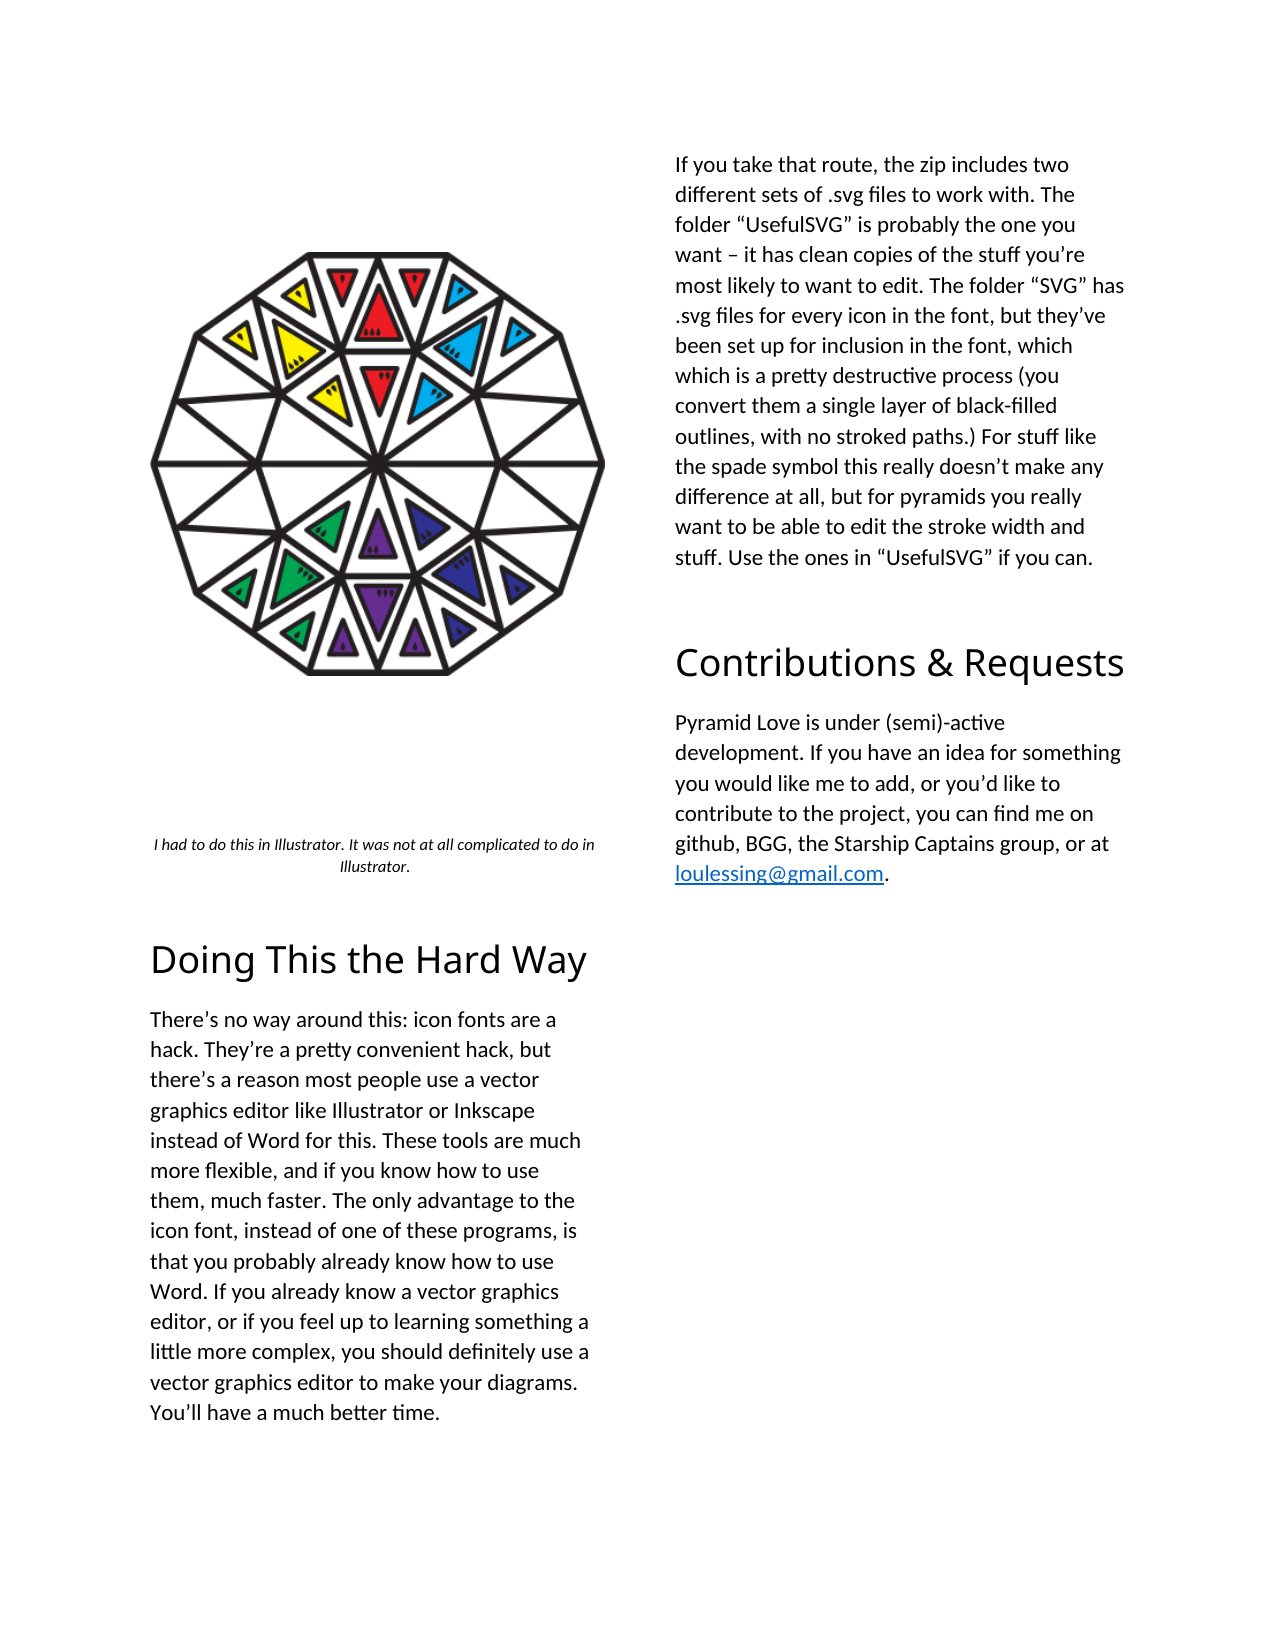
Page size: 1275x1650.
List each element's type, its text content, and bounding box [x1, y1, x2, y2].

text If you take that route, the zip includes two different sets of .svg files to work with. The folder “UsefulSVG” is probably the one you want – it has clean copies of the stuff you’re most likely to want to edit. The folder “SVG” has .svg files for every icon in the font, but they’ve been set up for inclusion in the font, which which is a pretty destructive process (you convert them a single layer of black-filled outlines, with no stroked paths.) For stuff like the spade symbol this really doesn’t make any difference at all, but for pyramids you really want to be able to edit the stroke width and stuff. Use the ones in “UsefulSVG” if you can. [675, 150, 1125, 571]
picture [150, 252, 606, 676]
text Contributions & Requests [675, 636, 1125, 687]
text There’s no way around this: icon fonts are a hack. They’re a pretty convenient hack, but there’s a reason most people use a vector graphics editor like Illustrator or Inkscape instead of Word for this. These tools are much more flexible, and if you know how to use them, much faster. The only advantage to the icon font, instead of one of these programs, is that you probably already know how to use Word. If you already know a vector graphics editor, or if you feel up to learning something a little more complex, you should definitely use a vector graphics editor to make your diagrams. You’ll have a much better time. [150, 1005, 600, 1426]
text I had to do this in Illustrator. It was not at all complicated to do in Illustrator. [150, 834, 600, 877]
text Pyramid Love is under (semi)-active development. If you have an idea for something you would like me to add, or you’d like to contribute to the project, you can find me on github, BGG, the Starship Captains group, or at loulessing@gmail.com. [675, 708, 1125, 887]
text Doing This the Hard Way [150, 933, 600, 984]
